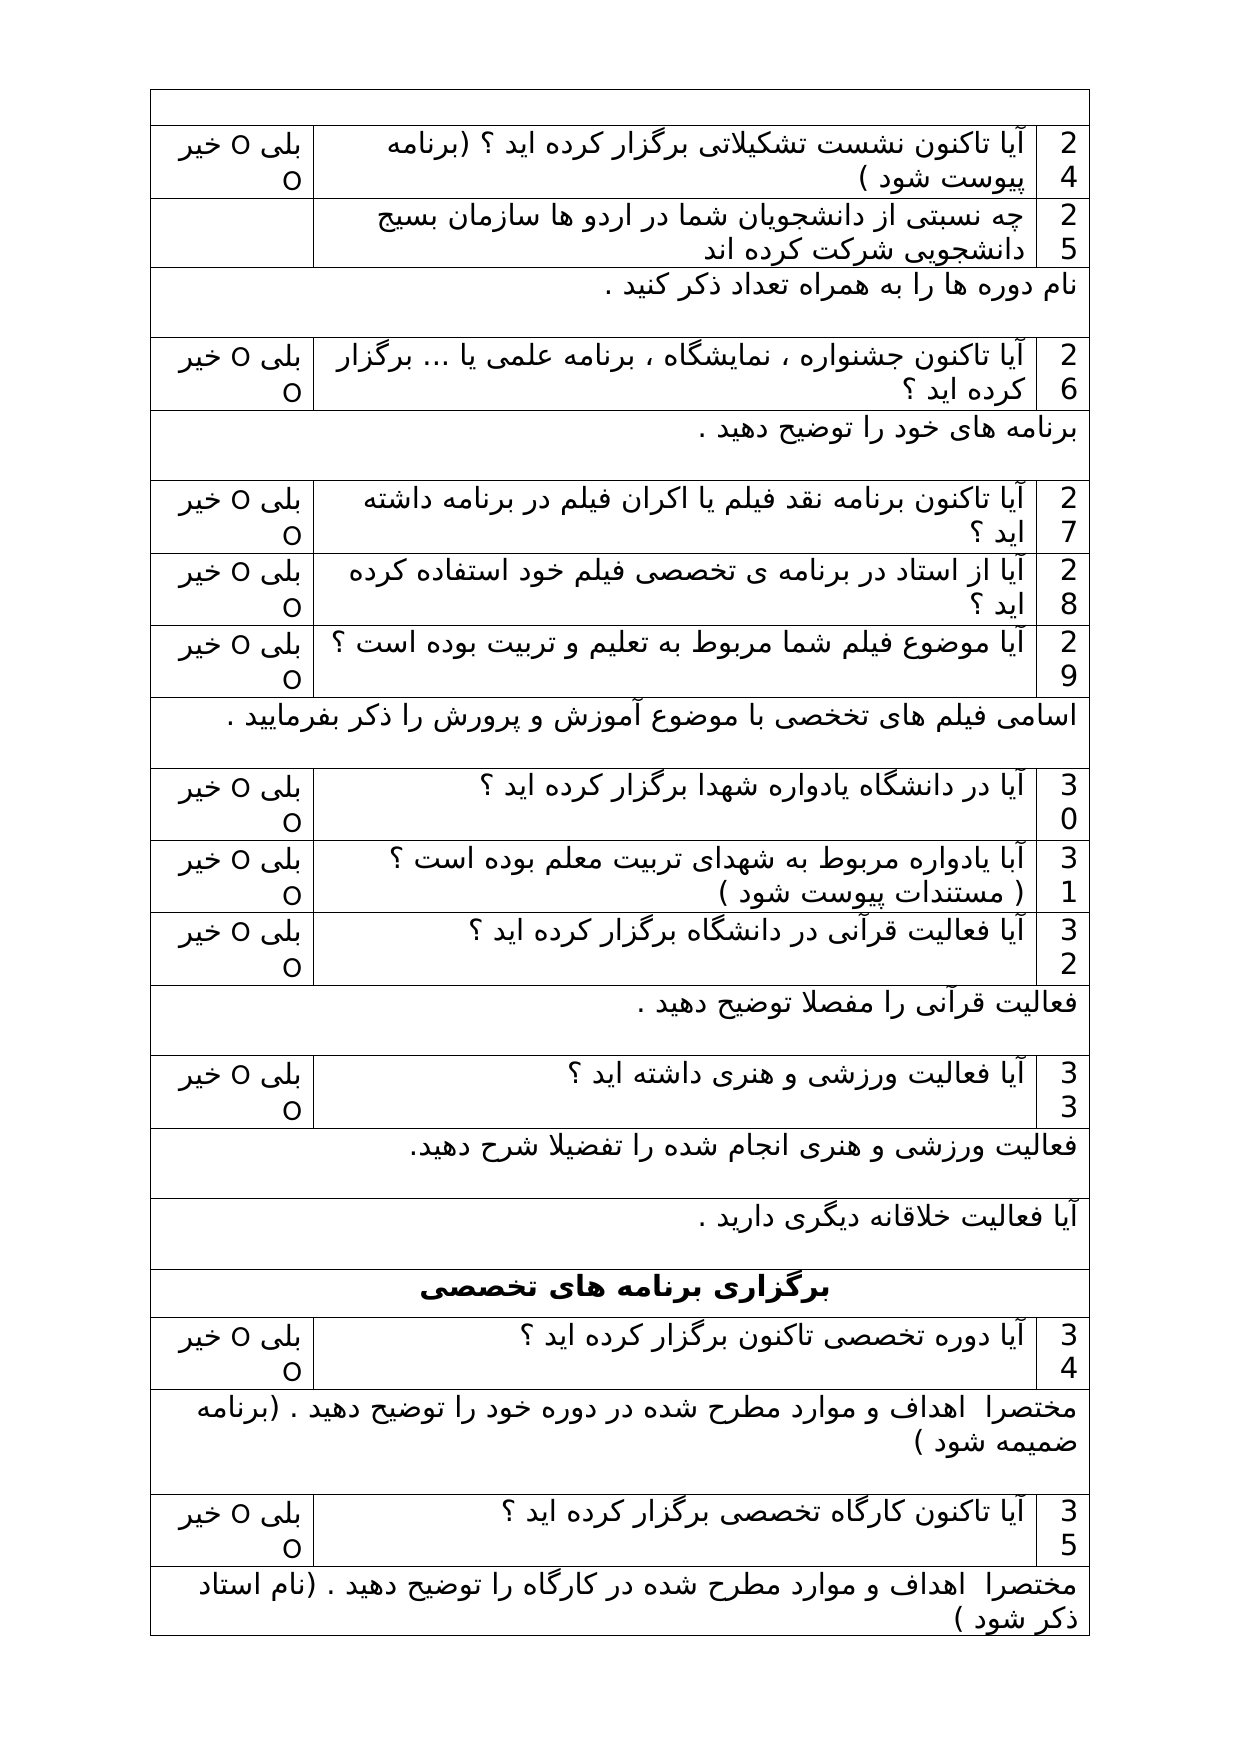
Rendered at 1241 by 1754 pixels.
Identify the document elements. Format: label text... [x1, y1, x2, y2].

table_cell آیا فعالیت خلاقانه دیگری دارید . [151, 1199, 1089, 1269]
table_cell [151, 1567, 1089, 1635]
table_cell [151, 199, 313, 267]
table_cell بلی O خیر O [151, 769, 313, 840]
table_cell آیا تاکنون نشست تشکیلاتی برگزار کرده اید ؟ (برنامه پیوست شود ) [314, 126, 1036, 198]
table_cell بلی O خیر O [151, 1056, 313, 1127]
table_cell 26 [1037, 338, 1089, 409]
table_cell 29 [1037, 626, 1089, 697]
table_cell 30 [1037, 769, 1089, 840]
table_cell آیا تاکنون کارگاه تخصصی برگزار کرده اید ؟ [314, 1495, 1036, 1566]
table_cell آیا تاکنون برنامه نقد فیلم یا اکران فیلم در برنامه داشته اید ؟ [314, 481, 1036, 552]
table_cell 28 [1037, 554, 1089, 625]
table_cell بلی O خیر O [151, 913, 313, 984]
table_cell بلی O خیر O [151, 554, 313, 625]
table_cell آیا موضوع فیلم شما مربوط به تعلیم و تربیت بوده است ؟ [314, 626, 1036, 697]
table_cell آیا در دانشگاه یادواره شهدا برگزار کرده اید ؟ [314, 769, 1036, 840]
table_cell 34 [1037, 1318, 1089, 1389]
table_cell آبا یادواره مربوط به شهدای تربیت معلم بوده است ؟( مستندات پیوست شود ) [314, 841, 1036, 912]
table_cell بلی O خیر O [151, 1318, 313, 1389]
table_cell فعالیت ورزشی و هنری انجام شده را تفضیلا شرح دهید. [151, 1129, 1089, 1198]
table_cell برنامه های خود را توضیح دهید . [151, 411, 1089, 480]
table_cell اسامی فیلم های تخخصی با موضوع آموزش و پرورش را ذکر بفرمایید . [151, 698, 1089, 768]
table_cell برگزاری برنامه های تخصصی [151, 1270, 1089, 1317]
table_cell نام دوره ها را به همراه تعداد ذکر کنید . [151, 268, 1089, 337]
table_cell آیا تاکنون جشنواره ، نمایشگاه ، برنامه علمی یا ... برگزار کرده اید ؟ [314, 338, 1036, 409]
table_cell 24 [1037, 126, 1089, 198]
table_cell 27 [1037, 481, 1089, 552]
table_cell 32 [1037, 913, 1089, 984]
table_cell آیا از استاد در برنامه ی تخصصی فیلم خود استفاده کرده اید ؟ [314, 554, 1036, 625]
table_cell مختصرا اهداف و موارد مطرح شده در دوره خود را توضیح دهید . (برنامه ضمیمه شود ) [151, 1390, 1089, 1494]
table_cell بلی O خیر O [151, 126, 313, 198]
table_cell آیا دوره تخصصی تاکنون برگزار کرده اید ؟ [314, 1318, 1036, 1389]
table_cell 35 [1037, 1495, 1089, 1566]
table_cell بلی O خیر O [151, 1495, 313, 1566]
table_cell 31 [1037, 841, 1089, 912]
table_cell فعالیت قرآنی را مفصلا توضیح دهید . [151, 986, 1089, 1055]
table_cell 25 [1037, 199, 1089, 267]
table_cell آیا فعالیت ورزشی و هنری داشته اید ؟ [314, 1056, 1036, 1127]
table_cell بلی O خیر O [151, 481, 313, 552]
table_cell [151, 90, 1089, 125]
table_cell 33 [1037, 1056, 1089, 1127]
table_cell بلی O خیر O [151, 841, 313, 912]
table_cell بلی O خیر O [151, 626, 313, 697]
table_cell چه نسبتی از دانشجویان شما در اردو ها سازمان بسیج دانشجویی شرکت کرده اند [314, 199, 1036, 267]
table_cell بلی O خیر O [151, 338, 313, 409]
table_cell آیا فعالیت قرآنی در دانشگاه برگزار کرده اید ؟ [314, 913, 1036, 984]
